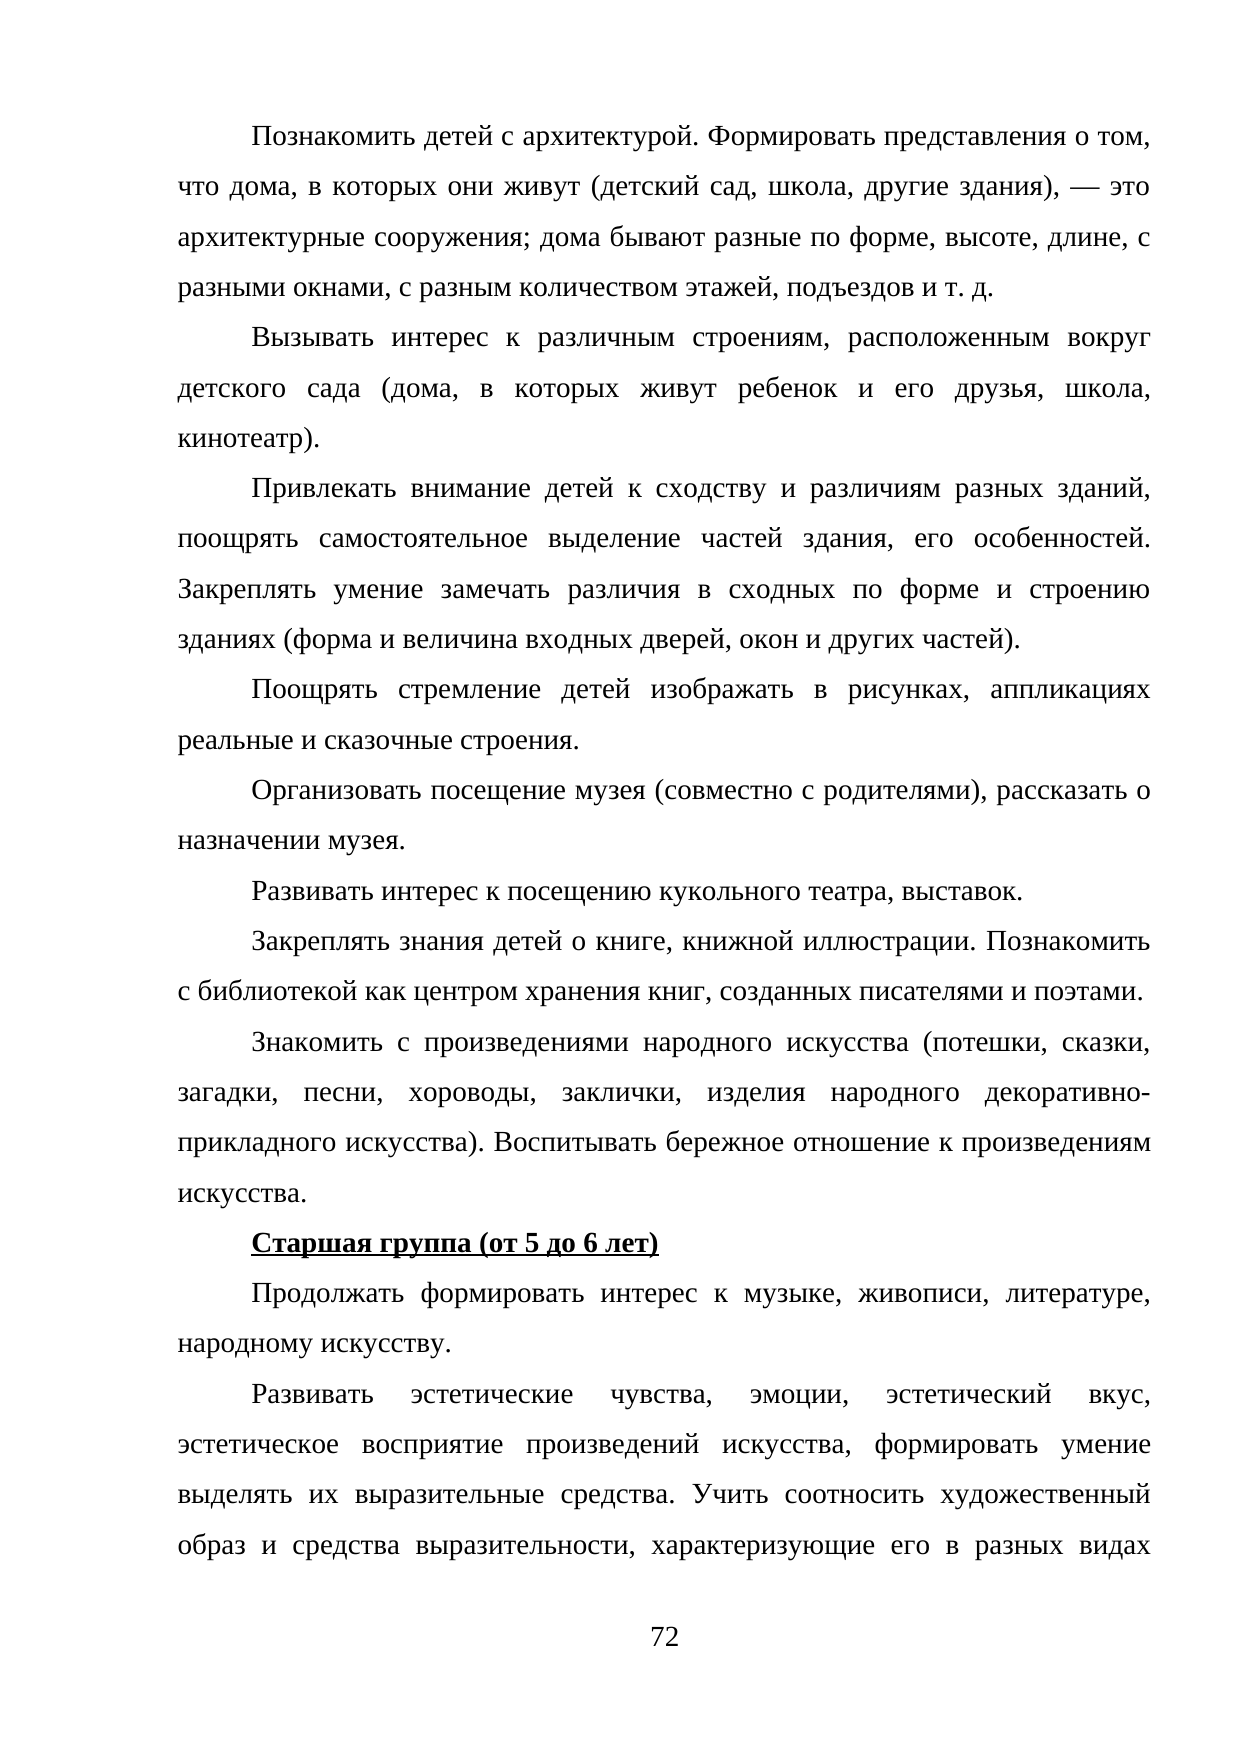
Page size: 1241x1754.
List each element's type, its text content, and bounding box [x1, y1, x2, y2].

text Развивать интерес к посещению кукольного театра, выставок. [177, 873, 1152, 906]
text Знакомить с произведениями народного искусства (потешки, сказки, загадки, песни, хороводы, заклички, изделия народного декоративно-прикладного искусства). Воспитывать бережное отношение к произведениям искусства. [177, 1024, 1152, 1208]
text Привлекать внимание детей к сходству и различиям разных зданий, поощрять самостоятельное выделение частей здания, его особенностей. Закреплять умение замечать различия в сходных по форме и строению зданиях (форма и величина входных дверей, окон и других частей). [177, 470, 1152, 655]
text Организовать посещение музея (совместно с родителями), рассказать о назначении музея. [177, 772, 1152, 856]
text Познакомить детей с архитектурой. Формировать представления о том, что дома, в которых они живут (детский сад, школа, другие здания), — это архитектурные сооружения; дома бывают разные по форме, высоте, длине, с разными окнами, с разным количеством этажей, подъездов и т. д. [177, 118, 1152, 303]
text Вызывать интерес к различным строениям, расположенным вокруг детского сада (дома, в которых живут ребенок и его друзья, школа, кинотеатр). [177, 319, 1152, 453]
text Поощрять стремление детей изображать в рисунках, аппликациях реальные и сказочные строения. [177, 672, 1152, 755]
text Закреплять знания детей о книге, книжной иллюстрации. Познакомить с библиотекой как центром хранения книг, созданных писателями и поэтами. [177, 923, 1152, 1007]
text Старшая группа (от 5 до 6 лет) [177, 1225, 1152, 1258]
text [177, 1376, 1152, 1560]
text Продолжать формировать интерес к музыке, живописи, литературе, народному искусству. [177, 1275, 1152, 1359]
